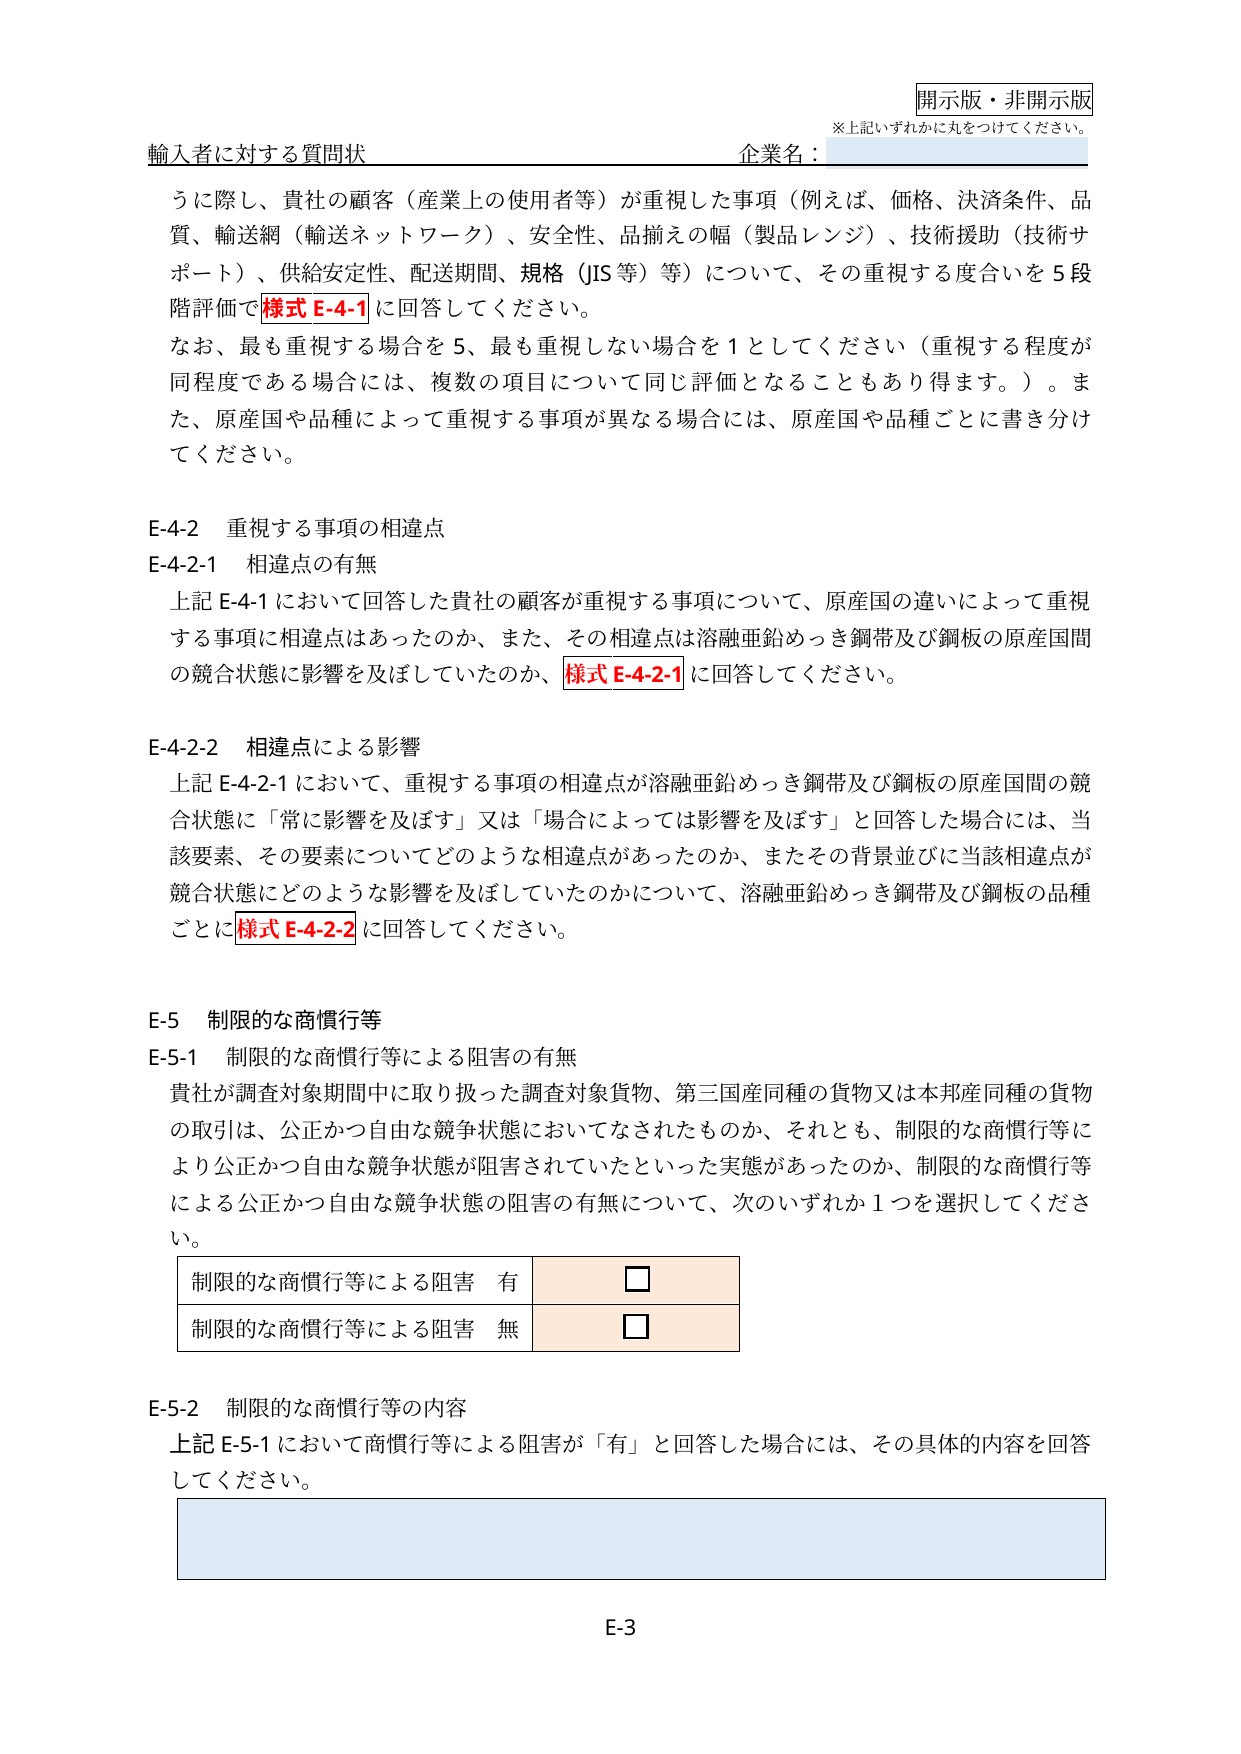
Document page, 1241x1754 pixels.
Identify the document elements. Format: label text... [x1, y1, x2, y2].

table_header 制限的な商慣行等による阻害 有 [178, 1257, 532, 1303]
text 貴社が調査対象期間中に取り扱った調査対象貨物、第三国産同種の貨物又は本邦産同種の貨物の取引は、公正かつ自由な競争状態においてなされたものか、それとも、制限的な商慣行等により公正かつ自由な競争状態が阻害されていたといった実態があったのか、制限的な商慣行等による公正かつ自由な競争状態の阻害の有無について、次のいずれか１つを選択してください。 [169, 1074, 1092, 1256]
subtitle 相違点の有無 [148, 545, 1092, 582]
subtitle 制限的な商慣行等の内容 [148, 1388, 1092, 1425]
subtitle 制限的な商慣行等による阻害の有無 [148, 1037, 1092, 1074]
subtitle 重視する事項の相違点 [148, 509, 1092, 545]
text 上記E-4-1において回答した貴社の顧客が重視する事項について、原産国の違いによって重視する事項に相違点はあったのか、また、その相違点は溶融亜鉛めっき鋼帯及び鋼板の原産国間の競合状態に影響を及ぼしていたのか、様式E-4-2-1に回答してください。 [169, 582, 1092, 691]
table_cell 制限的な商慣行等による阻害 無 [178, 1305, 532, 1351]
list 上記E-4-2-1において、重視する事項の相違点が溶融亜鉛めっき鋼帯及び鋼板の原産国間の競合状態に「常に影響を及ぼす」又は「場合によっては影響を及ぼす」と回答した場合には、当該要素、その要素についてどのような相違点があったのか、またその背景並びに当該相違点が競合状態にどのような影響を及ぼしていたのかについて、溶融亜鉛めっき鋼帯及び鋼板の品種ごとに様式E-4-2-2に回答してください。 [169, 764, 1092, 946]
table_header [533, 1257, 739, 1303]
subtitle 相違点による影響 [148, 728, 1092, 764]
table_header [178, 1499, 1105, 1579]
subtitle 制限的な商慣行等 [148, 1001, 1092, 1037]
text なお、最も重視する場合を5、最も重視しない場合を1としてください（重視する程度が同程度である場合には、複数の項目について同じ評価となることもあり得ます。）。また、原産国や品種によって重視する事項が異なる場合には、原産国や品種ごとに書き分けてください。 [169, 327, 1092, 472]
table_cell [533, 1305, 739, 1351]
text 上記E-5-1において商慣行等による阻害が「有」と回答した場合には、その具体的内容を回答してください。 [169, 1425, 1092, 1498]
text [169, 181, 1092, 327]
